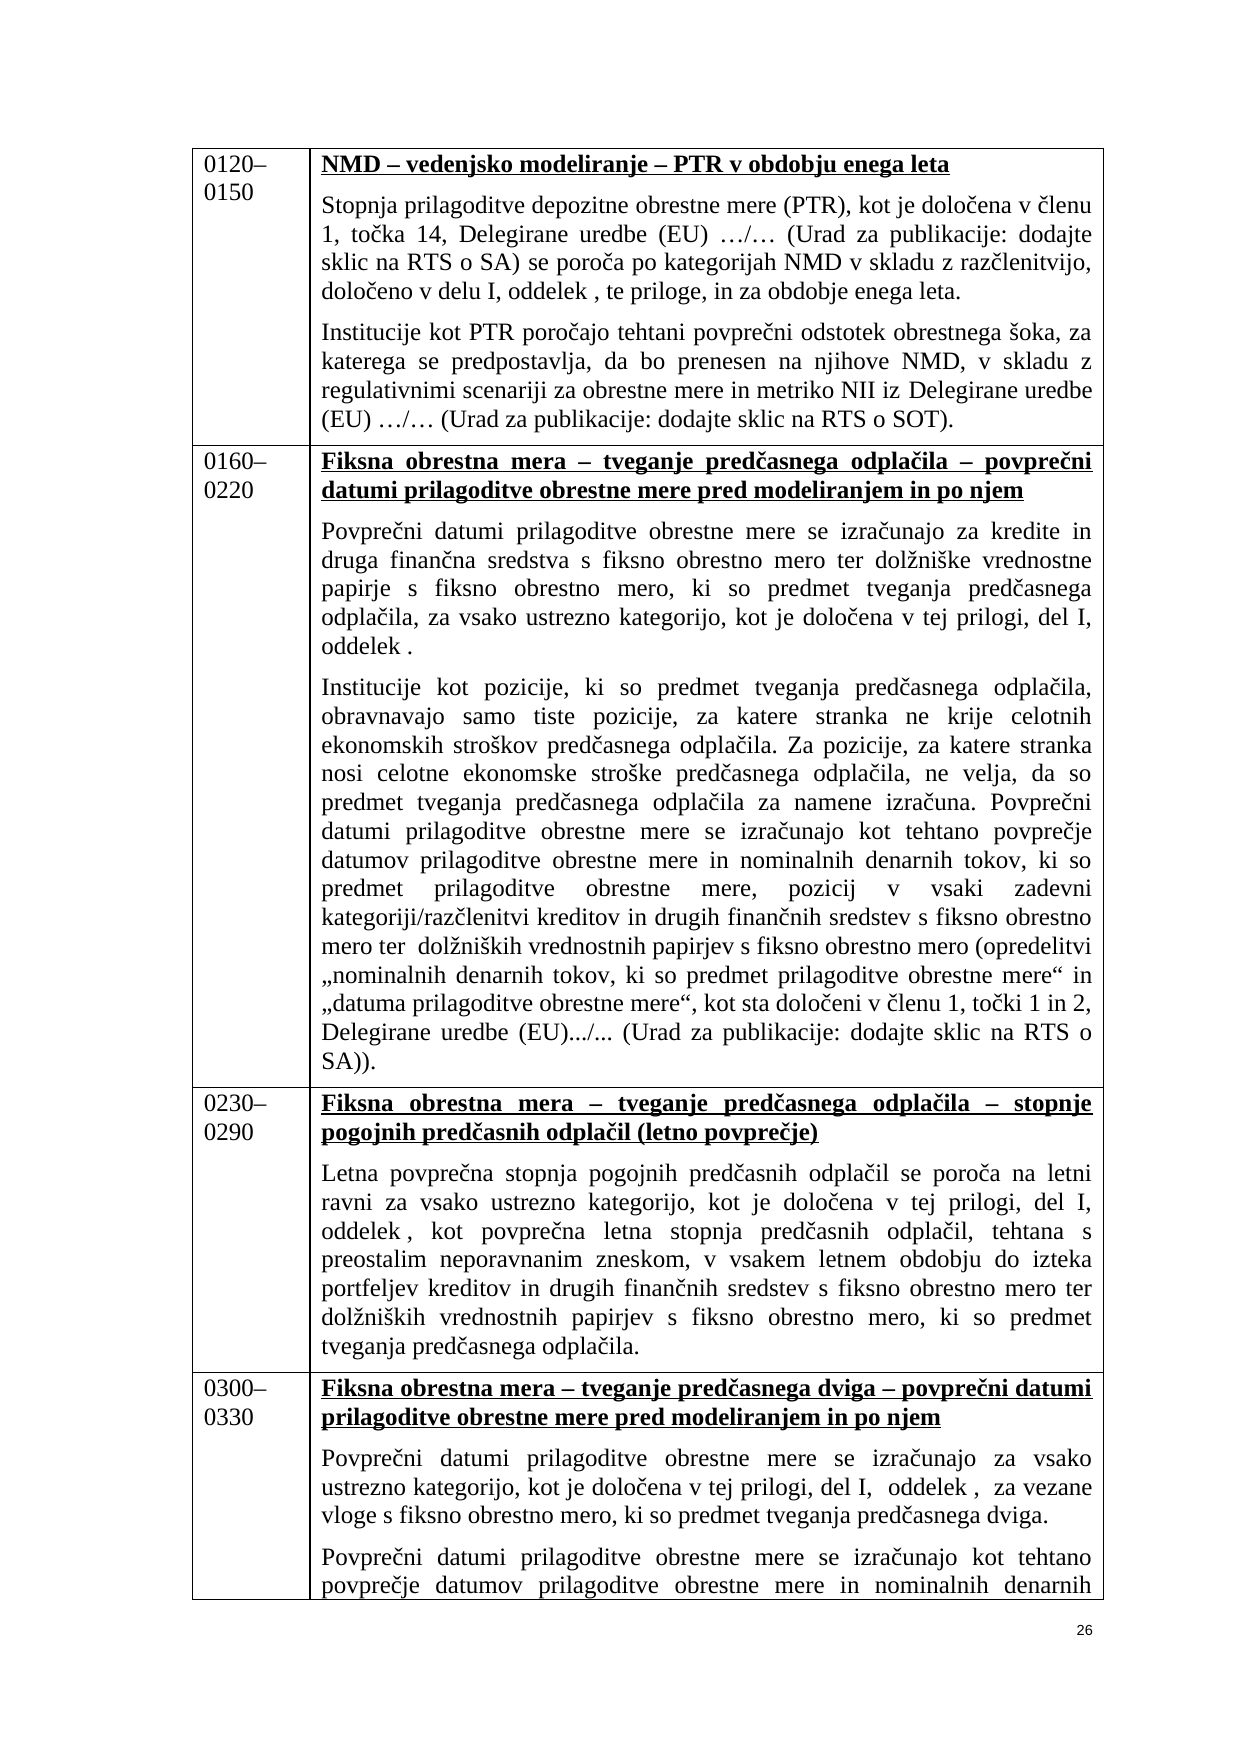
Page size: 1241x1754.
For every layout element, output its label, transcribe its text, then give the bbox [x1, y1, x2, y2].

table_cell NMD – vedenjsko modeliranje – PTR v obdobju enega leta Stopnja prilagoditve depozitne obrestne mere (PTR), kot je določena v členu 1, točka 14, Delegirane uredbe (EU) …/… (Urad za publikacije: dodajte sklic na RTS o SA) se poroča po kategorijah NMD v skladu z razčlenitvijo, določeno v delu I, oddelek 11, te priloge, in za obdobje enega leta. Institucije kot PTR poročajo tehtani povprečni odstotek obrestnega šoka, za katerega se predpostavlja, da bo prenesen na njihove NMD, v skladu z regulativnimi scenariji za obrestne mere in metriko NII iz Delegirane uredbe (EU) …/… (Urad za publikacije: dodajte sklic na RTS o SOT). [311, 149, 1103, 445]
table_cell Fiksna obrestna mera – tveganje predčasnega odplačila – stopnje pogojnih predčasnih odplačil (letno povprečje) Letna povprečna stopnja pogojnih predčasnih odplačil se poroča na letni ravni za vsako ustrezno kategorijo, kot je določena v tej prilogi, del I, oddelek 11, kot povprečna letna stopnja predčasnih odplačil, tehtana s preostalim neporavnanim zneskom, v vsakem letnem obdobju do izteka portfeljev kreditov in drugih finančnih sredstev s fiksno obrestno mero ter dolžniških vrednostnih papirjev s fiksno obrestno mero, ki so predmet tveganja predčasnega odplačila. [311, 1088, 1103, 1372]
table_cell Fiksna obrestna mera – tveganje predčasnega odplačila – povprečni datumi prilagoditve obrestne mere pred modeliranjem in po njem Povprečni datumi prilagoditve obrestne mere se izračunajo za kredite in druga finančna sredstva s fiksno obrestno mero ter dolžniške vrednostne papirje s fiksno obrestno mero, ki so predmet tveganja predčasnega odplačila, za vsako ustrezno kategorijo, kot je določena v tej prilogi, del I, oddelek 11. Institucije kot pozicije, ki so predmet tveganja predčasnega odplačila, obravnavajo samo tiste pozicije, za katere stranka ne krije celotnih ekonomskih stroškov predčasnega odplačila. Za pozicije, za katere stranka nosi celotne ekonomske stroške predčasnega odplačila, ne velja, da so predmet tveganja predčasnega odplačila za namene izračuna. Povprečni datumi prilagoditve obrestne mere se izračunajo kot tehtano povprečje datumov prilagoditve obrestne mere in nominalnih denarnih tokov, ki so predmet prilagoditve obrestne mere, pozicij v vsaki zadevni kategoriji/razčlenitvi kreditov in drugih finančnih sredstev s fiksno obrestno mero ter dolžniških vrednostnih papirjev s fiksno obrestno mero (opredelitvi „nominalnih denarnih tokov, ki so predmet prilagoditve obrestne mere“ in „datuma prilagoditve obrestne mere“, kot sta določeni v členu 1, točki 1 in 2, Delegirane uredbe (EU).../... (Urad za publikacije: dodajte sklic na RTS o SA)). [311, 446, 1103, 1087]
table_cell 0120–0150 [193, 149, 309, 445]
table_cell 0300–0330 [193, 1373, 309, 1599]
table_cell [311, 1373, 1103, 1599]
table_cell 0160–0220 [193, 446, 309, 1087]
table_cell 0230–0290 [193, 1088, 309, 1372]
